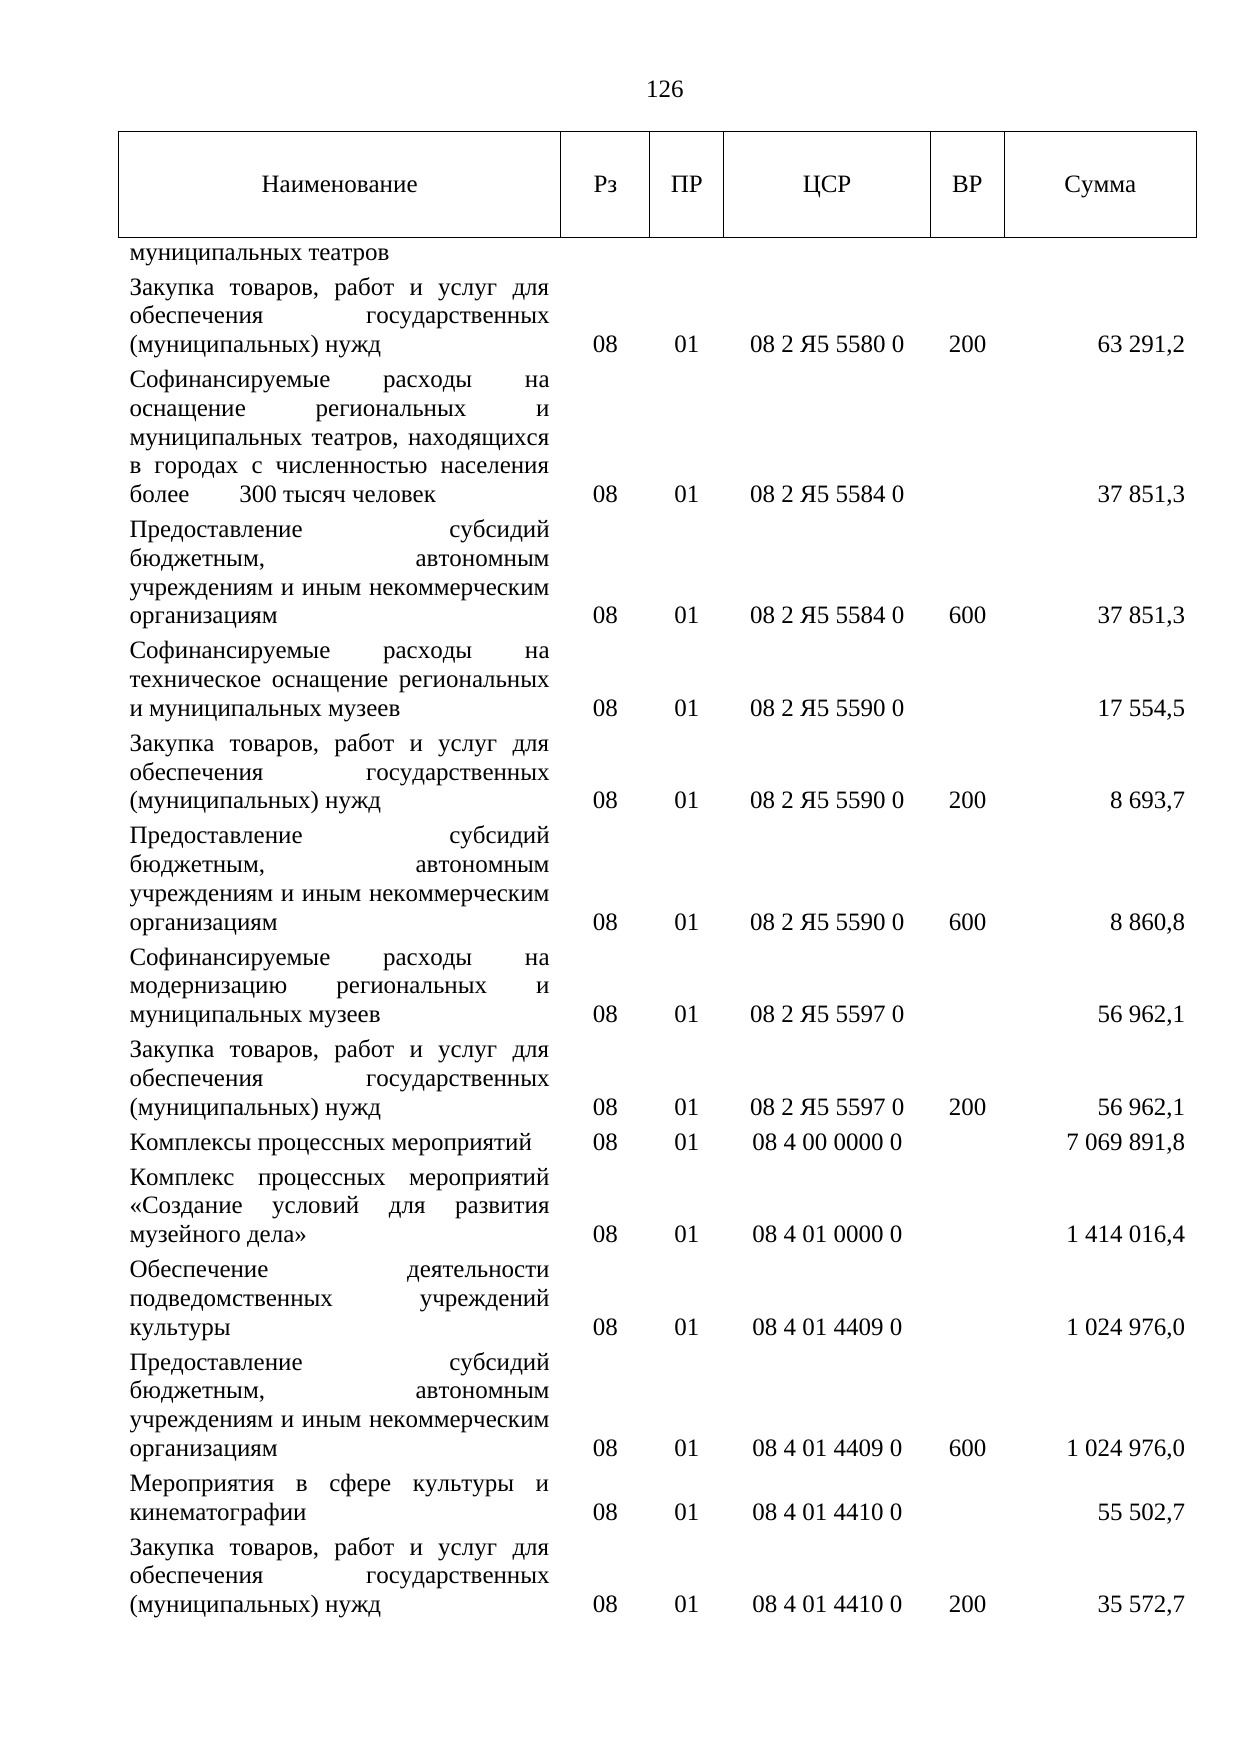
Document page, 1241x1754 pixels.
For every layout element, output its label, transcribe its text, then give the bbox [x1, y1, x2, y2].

table_header Наименование [119, 132, 560, 237]
table_header Сумма [1005, 132, 1196, 237]
table_header ПР [650, 132, 723, 237]
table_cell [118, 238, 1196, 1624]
table_header ВР [931, 132, 1004, 237]
table_header ЦСР [724, 132, 930, 237]
table_header Рз [561, 132, 649, 237]
